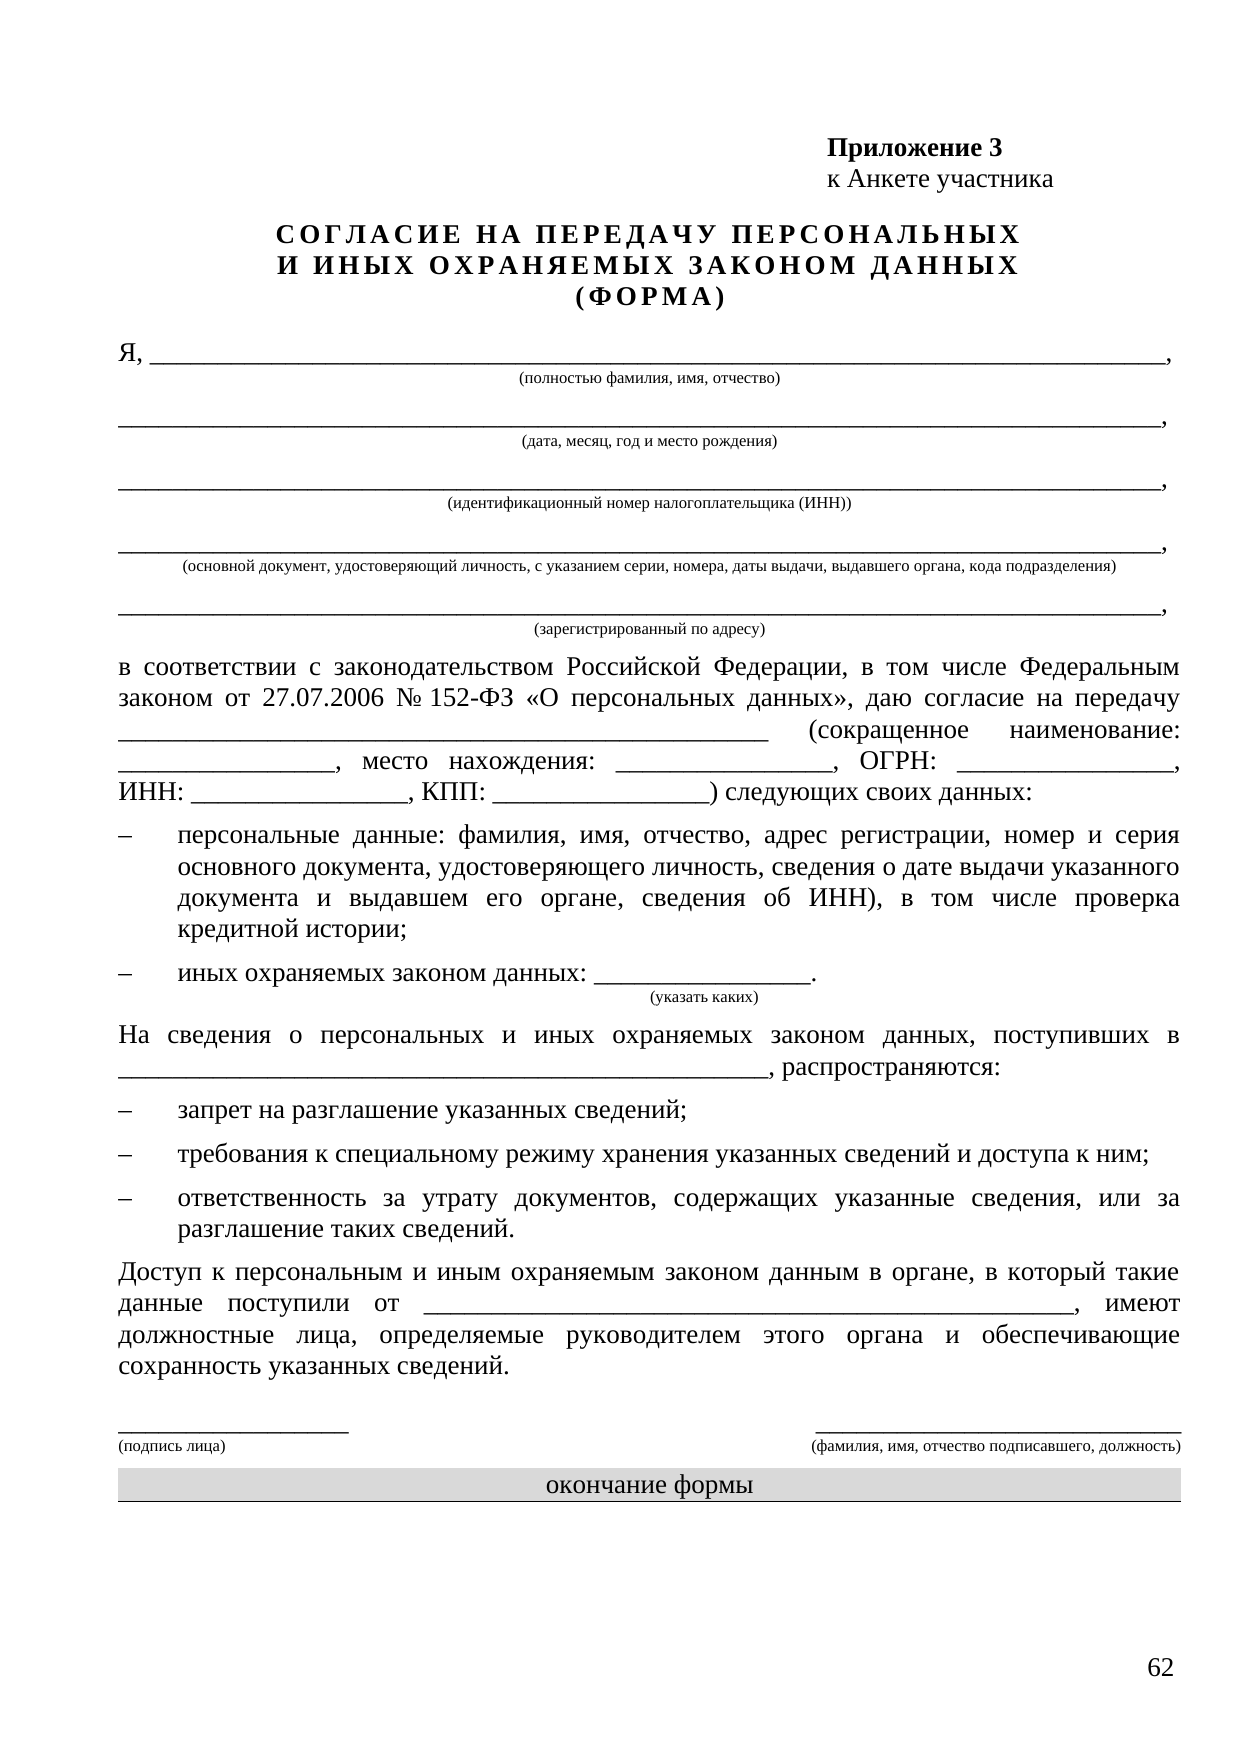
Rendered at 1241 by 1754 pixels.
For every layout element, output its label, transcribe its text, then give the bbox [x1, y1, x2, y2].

text _____________________________________________________________________________, [118, 462, 1181, 493]
text Доступ к персональным и иным охраняемым законом данным в органе, в который такие данные поступили от ________________________________________________, имеют должностные лица, определяемые руководителем этого органа и обеспечивающие сохранность указанных сведений. [118, 1255, 1181, 1380]
text (полностью фамилия, имя, отчество) [118, 367, 1181, 387]
text (идентификационный номер налогоплательщика (ИНН)) [118, 493, 1181, 512]
text в соответствии с законодательством Российской Федерации, в том числе Федеральным законом от 27.07.2006 № 152-ФЗ «О персональных данных», даю согласие на передачу ________________________________________________ (сокращенное наименование: ________________, место нахождения: ________________, ОГРН: ________________, ИНН: ________________, КПП: ________________) следующих своих данных: [118, 650, 1181, 806]
text _________________ ___________________________ [118, 1405, 1181, 1436]
text На сведения о персональных и иных охраняемых законом данных, поступивших в ________________________________________________, распространяются: [118, 1018, 1181, 1081]
list ответственность за утрату документов, содержащих указанные сведения, или за разглашение таких сведений. [118, 1181, 1181, 1243]
list персональные данные: фамилия, имя, отчество, адрес регистрации, номер и серия основного документа, удостоверяющего личность, сведения о дате выдачи указанного документа и выдавшем его органе, сведения об ИНН), в том числе проверка кредитной истории; [118, 819, 1181, 943]
text _____________________________________________________________________________, [118, 525, 1181, 556]
text (зарегистрированный по адресу) [118, 619, 1181, 638]
text (указать каких) [118, 987, 1181, 1006]
text _____________________________________________________________________________, [118, 588, 1181, 619]
text (основной документ, удостоверяющий личность, с указанием серии, номера, даты выдачи, выдавшего органа, кода подразделения) [118, 556, 1181, 575]
text (подпись лица) (фамилия, имя, отчество подписавшего, должность) [118, 1436, 1181, 1455]
text Согласие на передачу персональных и иных охраняемых законом данных (форма) [118, 218, 1181, 311]
text (дата, месяц, год и место рождения) [118, 430, 1181, 449]
list иных охраняемых законом данных: ________________. [118, 956, 1181, 987]
list запрет на разглашение указанных сведений; [118, 1093, 1181, 1124]
text Я, ___________________________________________________________________________, [118, 336, 1181, 367]
text _____________________________________________________________________________, [118, 399, 1181, 430]
list требования к специальному режиму хранения указанных сведений и доступа к ним; [118, 1137, 1181, 1168]
text Приложение 3 к Анкете участника [827, 131, 1181, 193]
text окончание формы [118, 1468, 1181, 1501]
